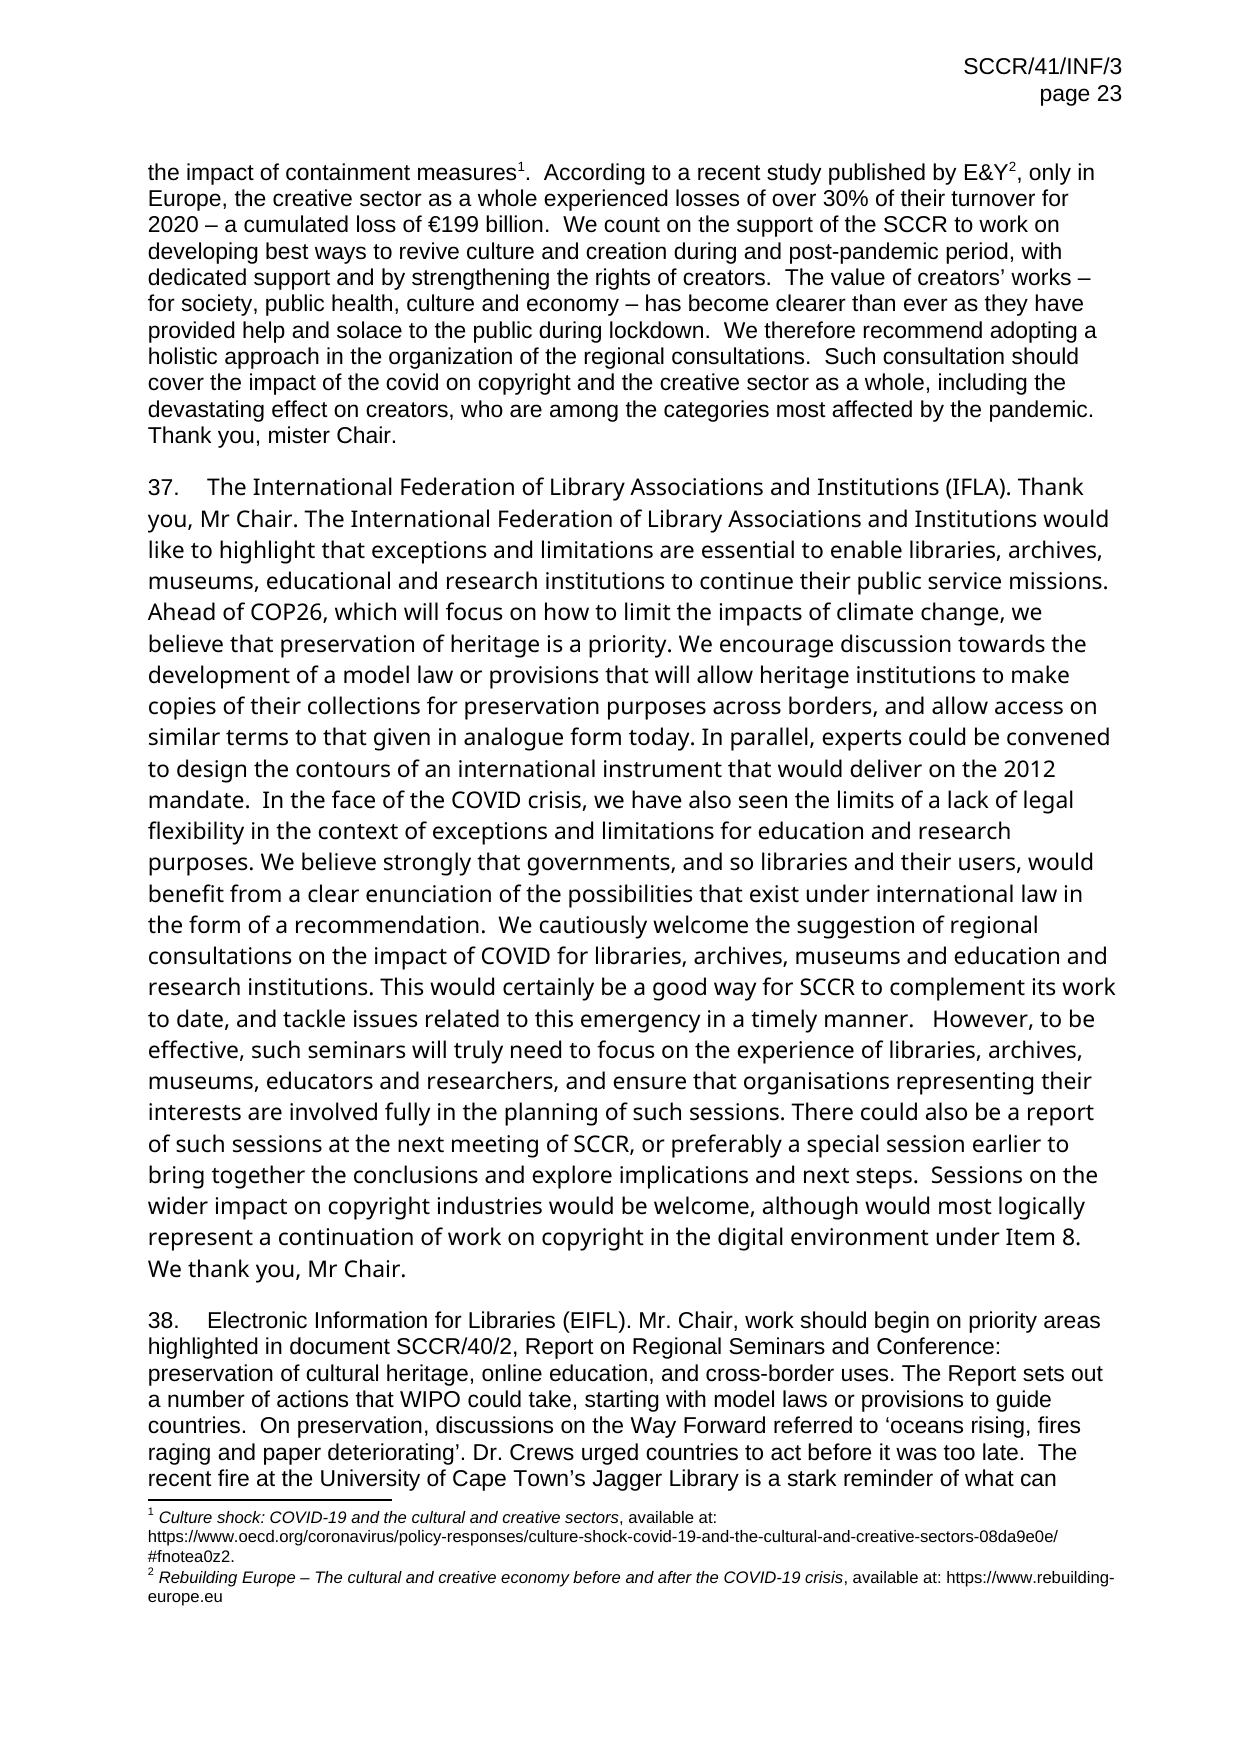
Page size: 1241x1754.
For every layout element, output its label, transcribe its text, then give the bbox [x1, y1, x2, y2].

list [148, 1307, 1122, 1491]
list The International Federation of Library Associations and Institutions (IFLA). Thank you, Mr Chair. The International Federation of Library Associations and Institutions would like to highlight that exceptions and limitations are essential to enable libraries, archives, museums, educational and research institutions to continue their public service missions. Ahead of COP26, which will focus on how to limit the impacts of climate change, we believe that preservation of heritage is a priority. We encourage discussion towards the development of a model law or provisions that will allow heritage institutions to make copies of their collections for preservation purposes across borders, and allow access on similar terms to that given in analogue form today. In parallel, experts could be convened to design the contours of an international instrument that would deliver on the 2012 mandate. In the face of the COVID crisis, we have also seen the limits of a lack of legal flexibility in the context of exceptions and limitations for education and research purposes. We believe strongly that governments, and so libraries and their users, would benefit from a clear enunciation of the possibilities that exist under international law in the form of a recommendation. We cautiously welcome the suggestion of regional consultations on the impact of COVID for libraries, archives, museums and education and research institutions. This would certainly be a good way for SCCR to complement its work to date, and tackle issues related to this emergency in a timely manner. However, to be effective, such seminars will truly need to focus on the experience of libraries, archives, museums, educators and researchers, and ensure that organisations representing their interests are involved fully in the planning of such sessions. There could also be a report of such sessions at the next meeting of SCCR, or preferably a special session earlier to bring together the conclusions and explore implications and next steps. Sessions on the wider impact on copyright industries would be welcome, although would most logically represent a continuation of work on copyright in the digital environment under Item 8. We thank you, Mr Chair. [148, 471, 1122, 1284]
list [148, 158, 1122, 448]
